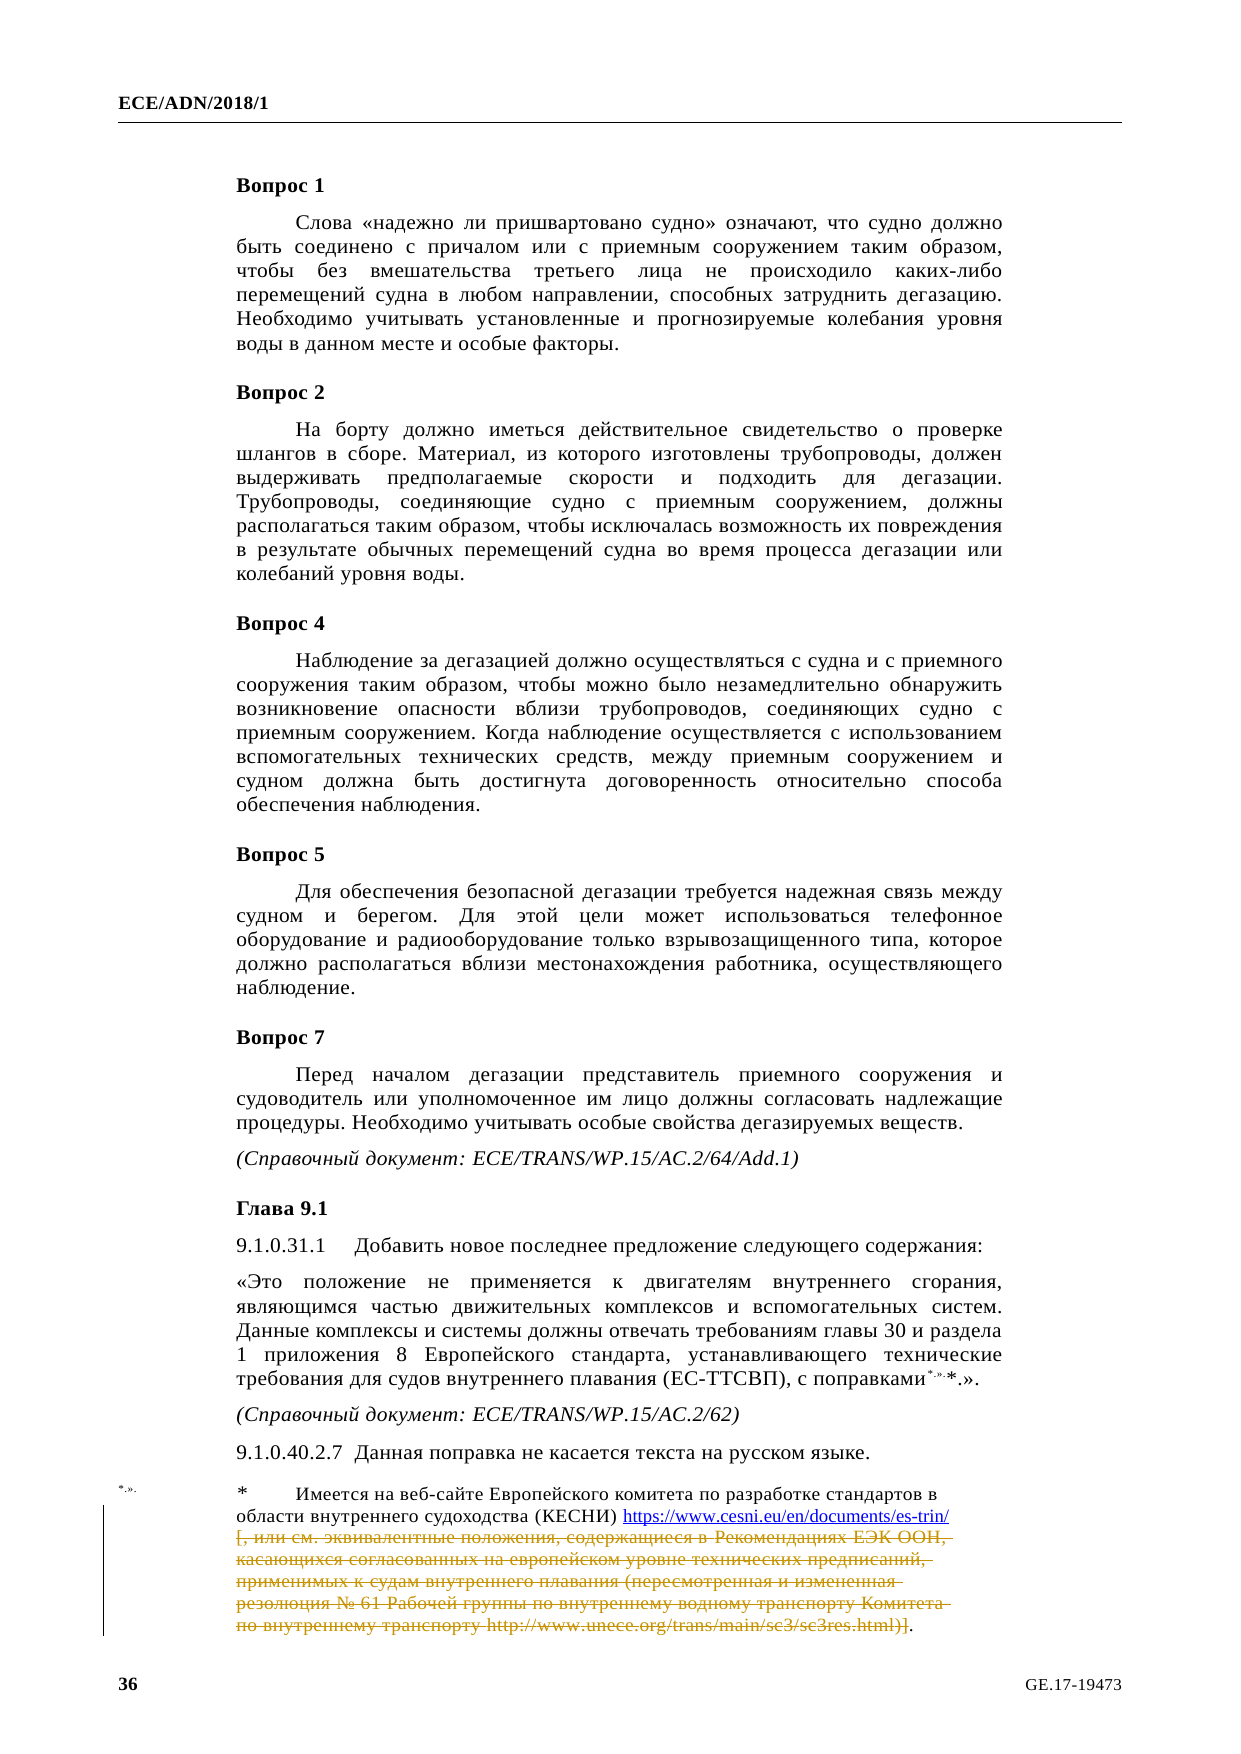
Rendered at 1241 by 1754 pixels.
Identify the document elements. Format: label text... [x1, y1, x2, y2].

text 9.1.0.40.2.7 Данная поправка не касается текста на русском языке. [236, 1439, 1004, 1464]
text (Справочный документ: ECE/TRANS/WP.15/AC.2/64/Add.1) [236, 1146, 1004, 1170]
text Для обеспечения безопасной дегазации требуется надежная связь между судном и берегом. Для этой цели может использоваться телефонное оборудование и радиооборудование только взрывозащищенного типа, которое должно располагаться вблизи местонахождения работника, осуществляющего наблюдение. [236, 879, 1004, 999]
text Вопрос 1 [118, 173, 1004, 198]
text Вопрос 2 [118, 379, 1004, 404]
text Слова «надежно ли пришвартовано судно» означают, что судно должно быть соединено с причалом или с приемным сооружением таким образом, чтобы без вмешательства третьего лица не происходило каких-либо перемещений судна в любом направлении, способных затруднить дегазацию. Необходимо учитывать установленные и прогнозируемые колебания уровня воды в данном месте и особые факторы. [236, 210, 1004, 354]
text 9.1.0.31.1 Добавить новое последнее предложение следующего содержания: [236, 1233, 1004, 1257]
text (Справочный документ: ECE/TRANS/WP.15/AC.2/62) [236, 1402, 1004, 1426]
text На борту должно иметься действительное свидетельство о проверке шлангов в сборе. Материал, из которого изготовлены трубопроводы, должен выдерживать предполагаемые скорости и подходить для дегазации. Трубопроводы, соединяющие судно с приемным сооружением, должны располагаться таким образом, чтобы исключалась возможность их повреждения в результате обычных перемещений судна во время процесса дегазации или колебаний уровня воды. [236, 417, 1004, 585]
text Вопрос 4 [118, 610, 1004, 635]
text Перед началом дегазации представитель приемного сооружения и судоводитель или уполномоченное им лицо должны согласовать надлежащие процедуры. Необходимо учитывать особые свойства дегазируемых веществ. [236, 1062, 1004, 1134]
text Глава 9.1 [118, 1195, 1004, 1220]
text Наблюдение за дегазацией должно осуществляться с судна и с приемного сооружения таким образом, чтобы можно было незамедлительно обнаружить возникновение опасности вблизи трубопроводов, соединяющих судно с приемным сооружением. Когда наблюдение осуществляется с использованием вспомогательных технических средств, между приемным сооружением и судном должна быть достигнута договоренность относительно способа обеспечения наблюдения. [236, 648, 1004, 816]
text Вопрос 7 [118, 1024, 1004, 1049]
text «Это положение не применяется к двигателям внутреннего сгорания, являющимся частью движительных комплексов и вспомогательных систем. Данные комплексы и системы должны отвечать требованиям главы 30 и раздела 1 приложения 8 Европейского стандарта, устанавливающего технические требования для судов внутреннего плавания (ЕС-ТТСВП), с поправками*.». [236, 1269, 1004, 1390]
text Вопрос 5 [118, 841, 1004, 866]
